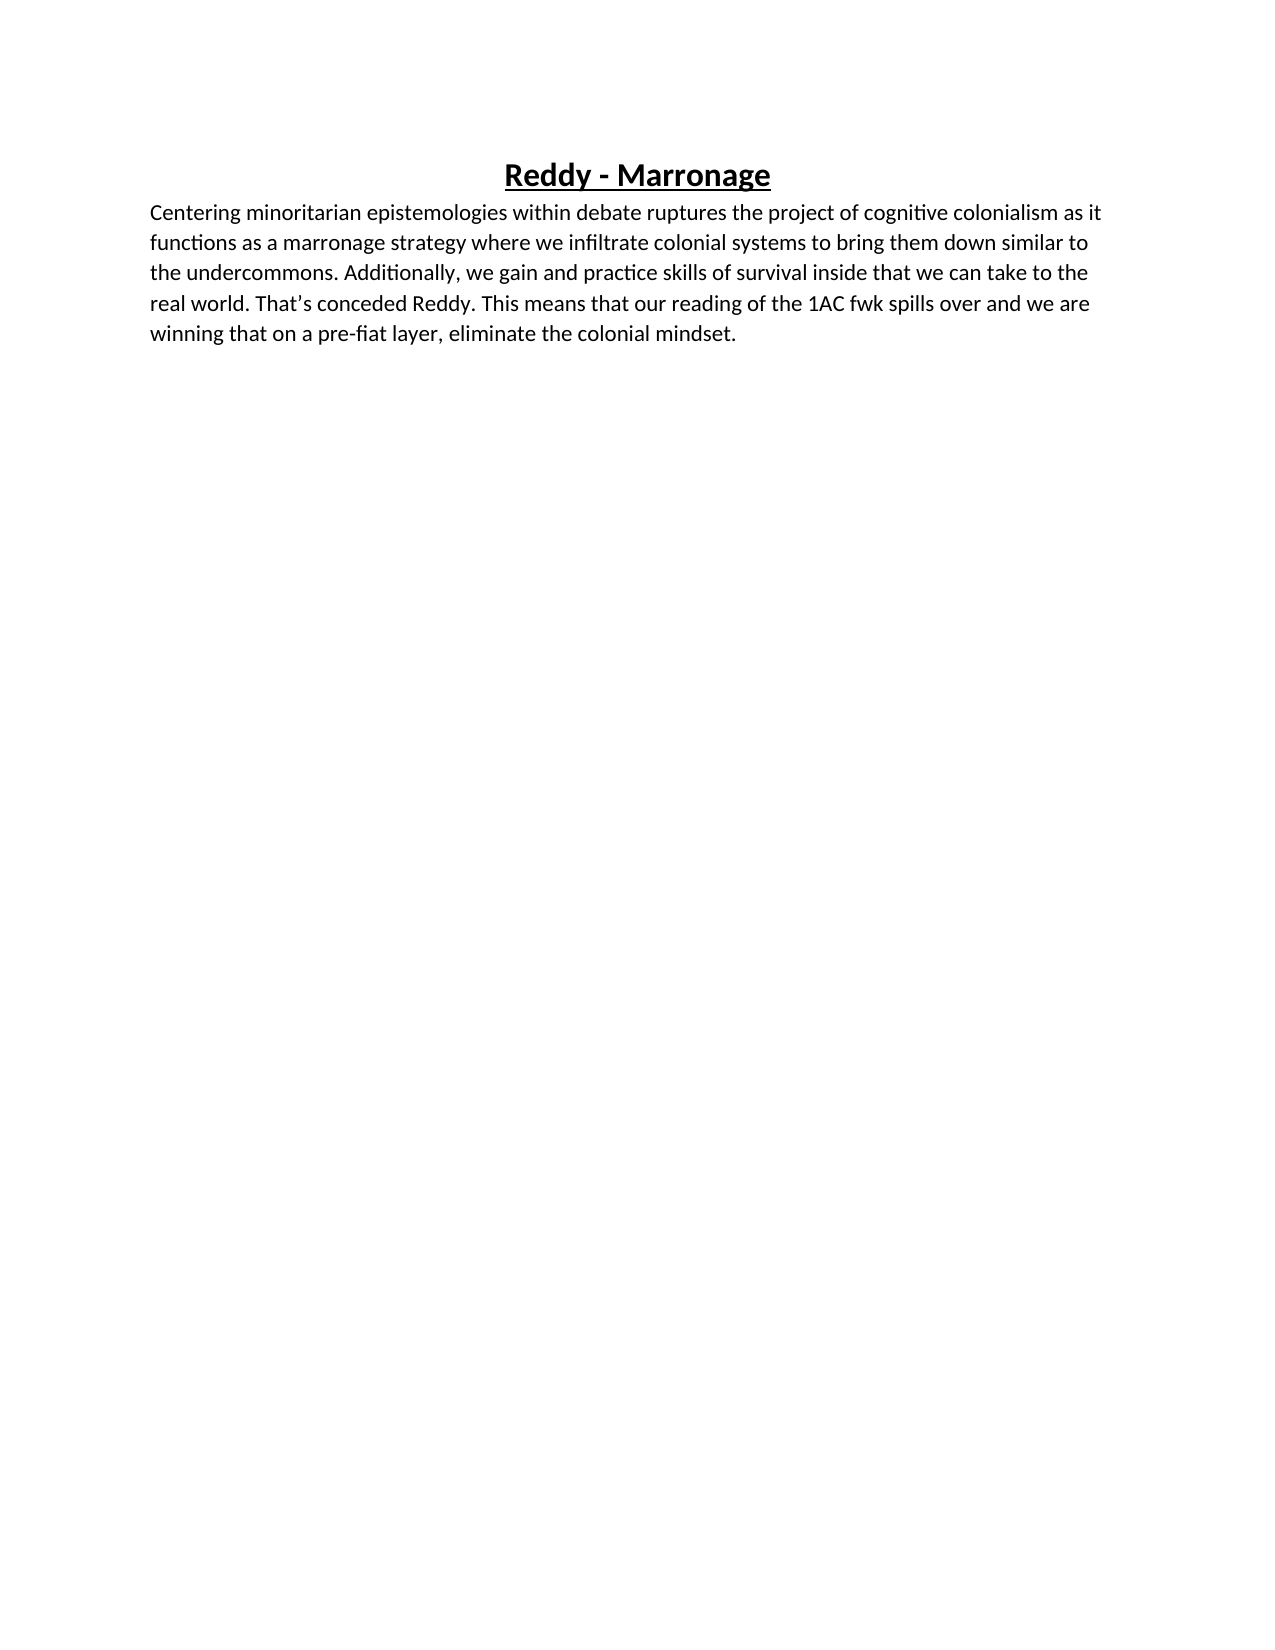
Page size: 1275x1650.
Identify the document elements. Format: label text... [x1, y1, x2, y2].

text Centering minoritarian epistemologies within debate ruptures the project of cognitive colonialism as it functions as a marronage strategy where we infiltrate colonial systems to bring them down similar to the undercommons. Additionally, we gain and practice skills of survival inside that we can take to the real world. That’s conceded Reddy. This means that our reading of the 1AC fwk spills over and we are winning that on a pre-fiat layer, eliminate the colonial mindset. [150, 198, 1125, 347]
subtitle Reddy - Marronage [150, 154, 1125, 195]
